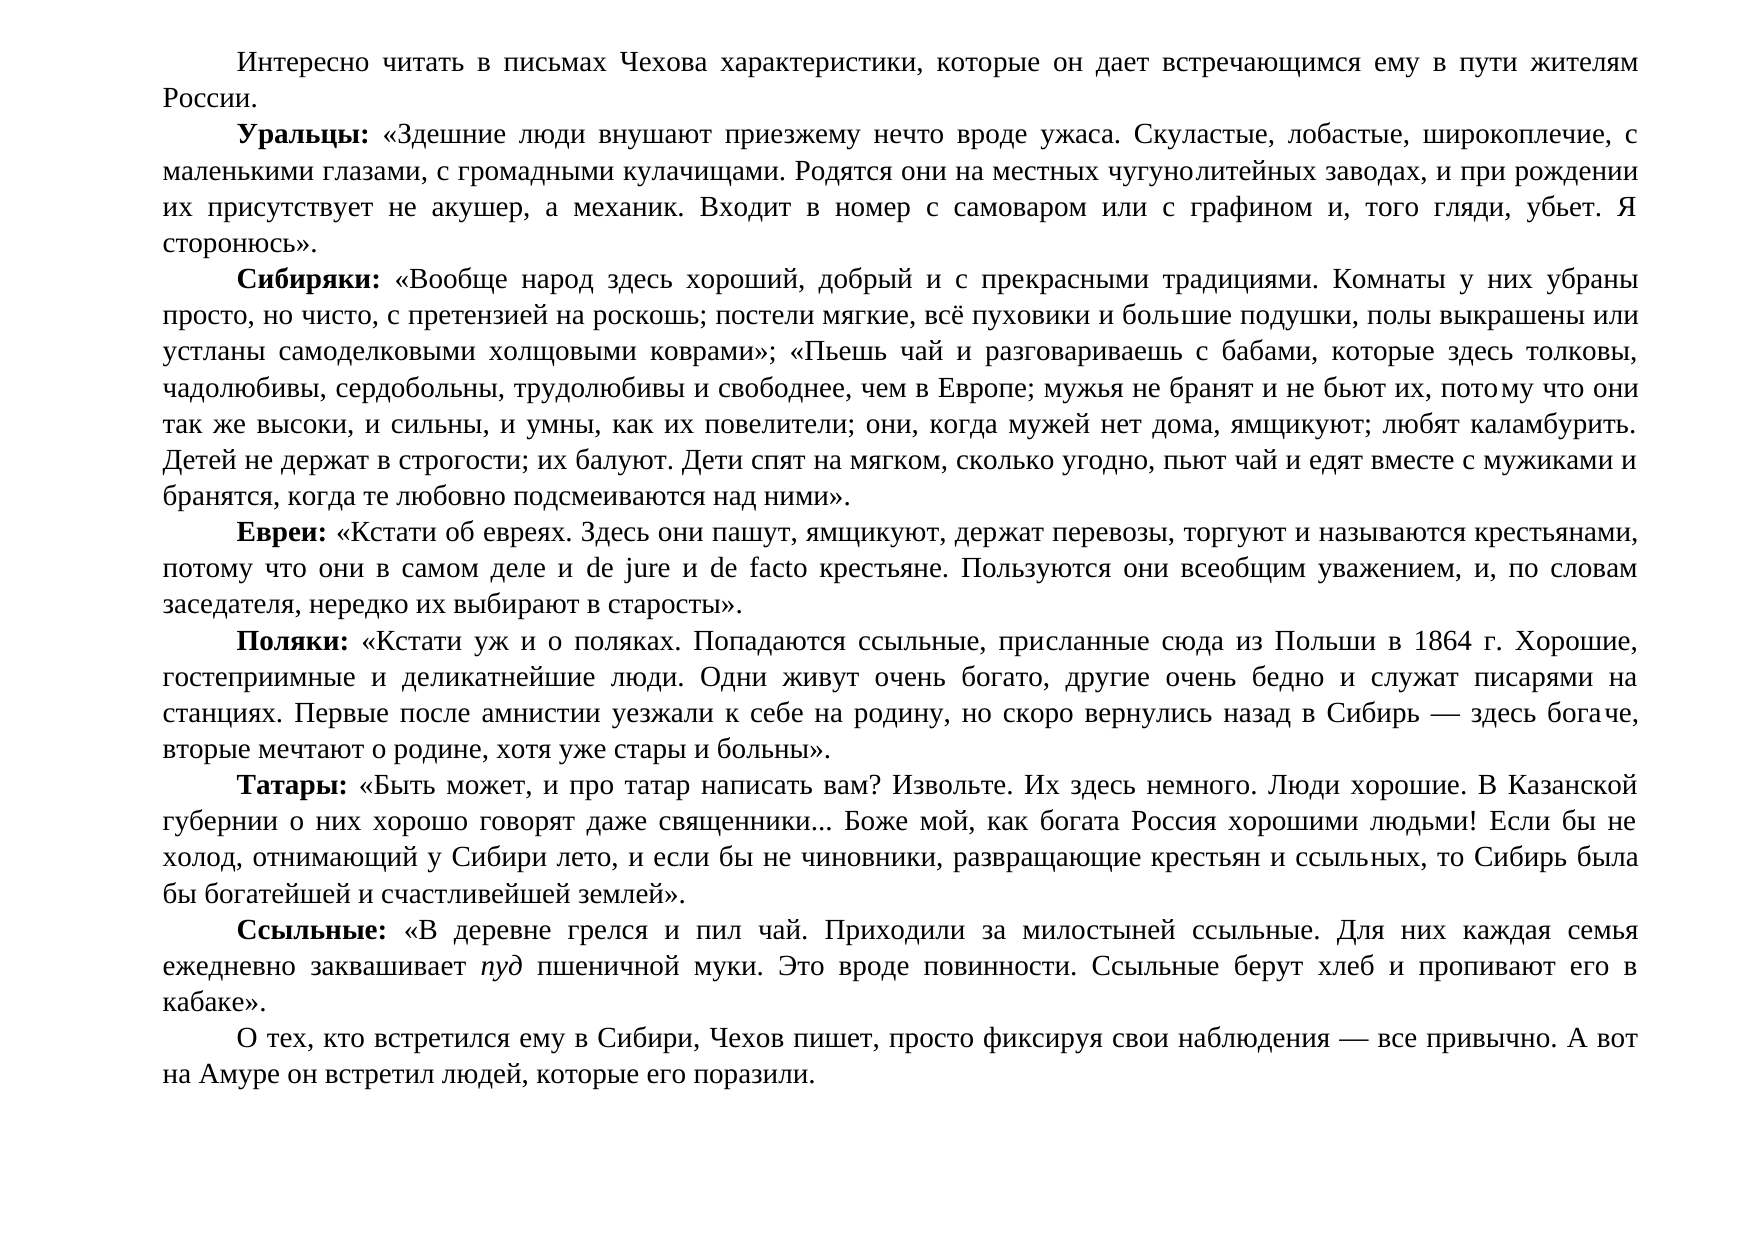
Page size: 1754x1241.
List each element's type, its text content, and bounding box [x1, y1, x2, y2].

text Сибиряки: «Вообще народ здесь хороший, добрый и с прекрасными традициями. Комнаты у них убраны просто, но чисто, с претензией на роскошь; постели мягкие, всё пуховики и большие подушки, полы выкрашены или устланы самоделковыми холщовыми коврами»; «Пьешь чай и разговариваешь с бабами, которые здесь толковы, чадолюбивы, сердобольны, трудолюбивы и свободнее, чем в Европе; мужья не бранят и не бьют их, потому что они так же высоки, и сильны, и умны, как их повелители; они, когда мужей нет дома, ямщикуют; любят каламбурить. Детей не держат в строгости; их балуют. Дети спят на мягком, сколько угодно, пьют чай и едят вместе с мужиками и бранятся, когда те любовно подсмеиваются над ними». [162, 261, 1639, 512]
text Интересно читать в письмах Чехова характеристики, которые он дает встречающимся ему в пути жителям России. [162, 44, 1639, 114]
text Поляки: «Кстати уж и о поляках. Попадаются ссыльные, присланные сюда из Польши в 1864 г. Хорошие, гостеприимные и деликатнейшие люди. Одни живут очень богато, другие очень бедно и служат писарями на станциях. Первые после амнистии уезжали к себе на родину, но скоро вернулись назад в Сибирь — здесь богаче, вторые мечтают о родине, хотя уже стары и больны». [162, 623, 1639, 765]
text Ссыльные: «В деревне грелся и пил чай. Приходили за милостыней ссыльные. Для них каждая семья ежедневно заквашивает пуд пшеничной муки. Это вроде повинности. Ссыльные берут хлеб и пропивают его в кабаке». [162, 912, 1639, 1018]
text Уральцы: «Здешние люди внушают приезжему нечто вроде ужаса. Скуластые, лобастые, широкоплечие, с маленькими глазами, с громадными кулачищами. Родятся они на местных чугунолитейных заводах, и при рождении их присутствует не акушер, а механик. Входит в номер с самоваром или с графином и, того гляди, убьет. Я сторонюсь». [162, 117, 1639, 259]
text Татары: «Быть может, и про татар написать вам? Извольте. Их здесь немного. Люди хорошие. В Казанской губернии о них хорошо говорят даже священники... Боже мой, как богата Россия хорошими людьми! Если бы не холод, отнимающий у Сибири лето, и если бы не чиновники, развращающие крестьян и ссыльных, то Сибирь была бы богатейшей и счастливейшей землей». [162, 767, 1639, 909]
text Евреи: «Кстати об евреях. Здесь они пашут, ямщикуют, держат перевозы, торгуют и называются крестьянами, потому что они в самом деле и de jure и de facto крестьяне. Пользуются они всеобщим уважением, и, по словам заседателя, нередко их выбирают в старосты». [162, 514, 1639, 620]
text О тех, кто встретился ему в Сибири, Чехов пишет, просто фиксируя свои наблюдения — все привычно. А вот на Амуре он встретил людей, которые его поразили. [162, 1020, 1639, 1090]
